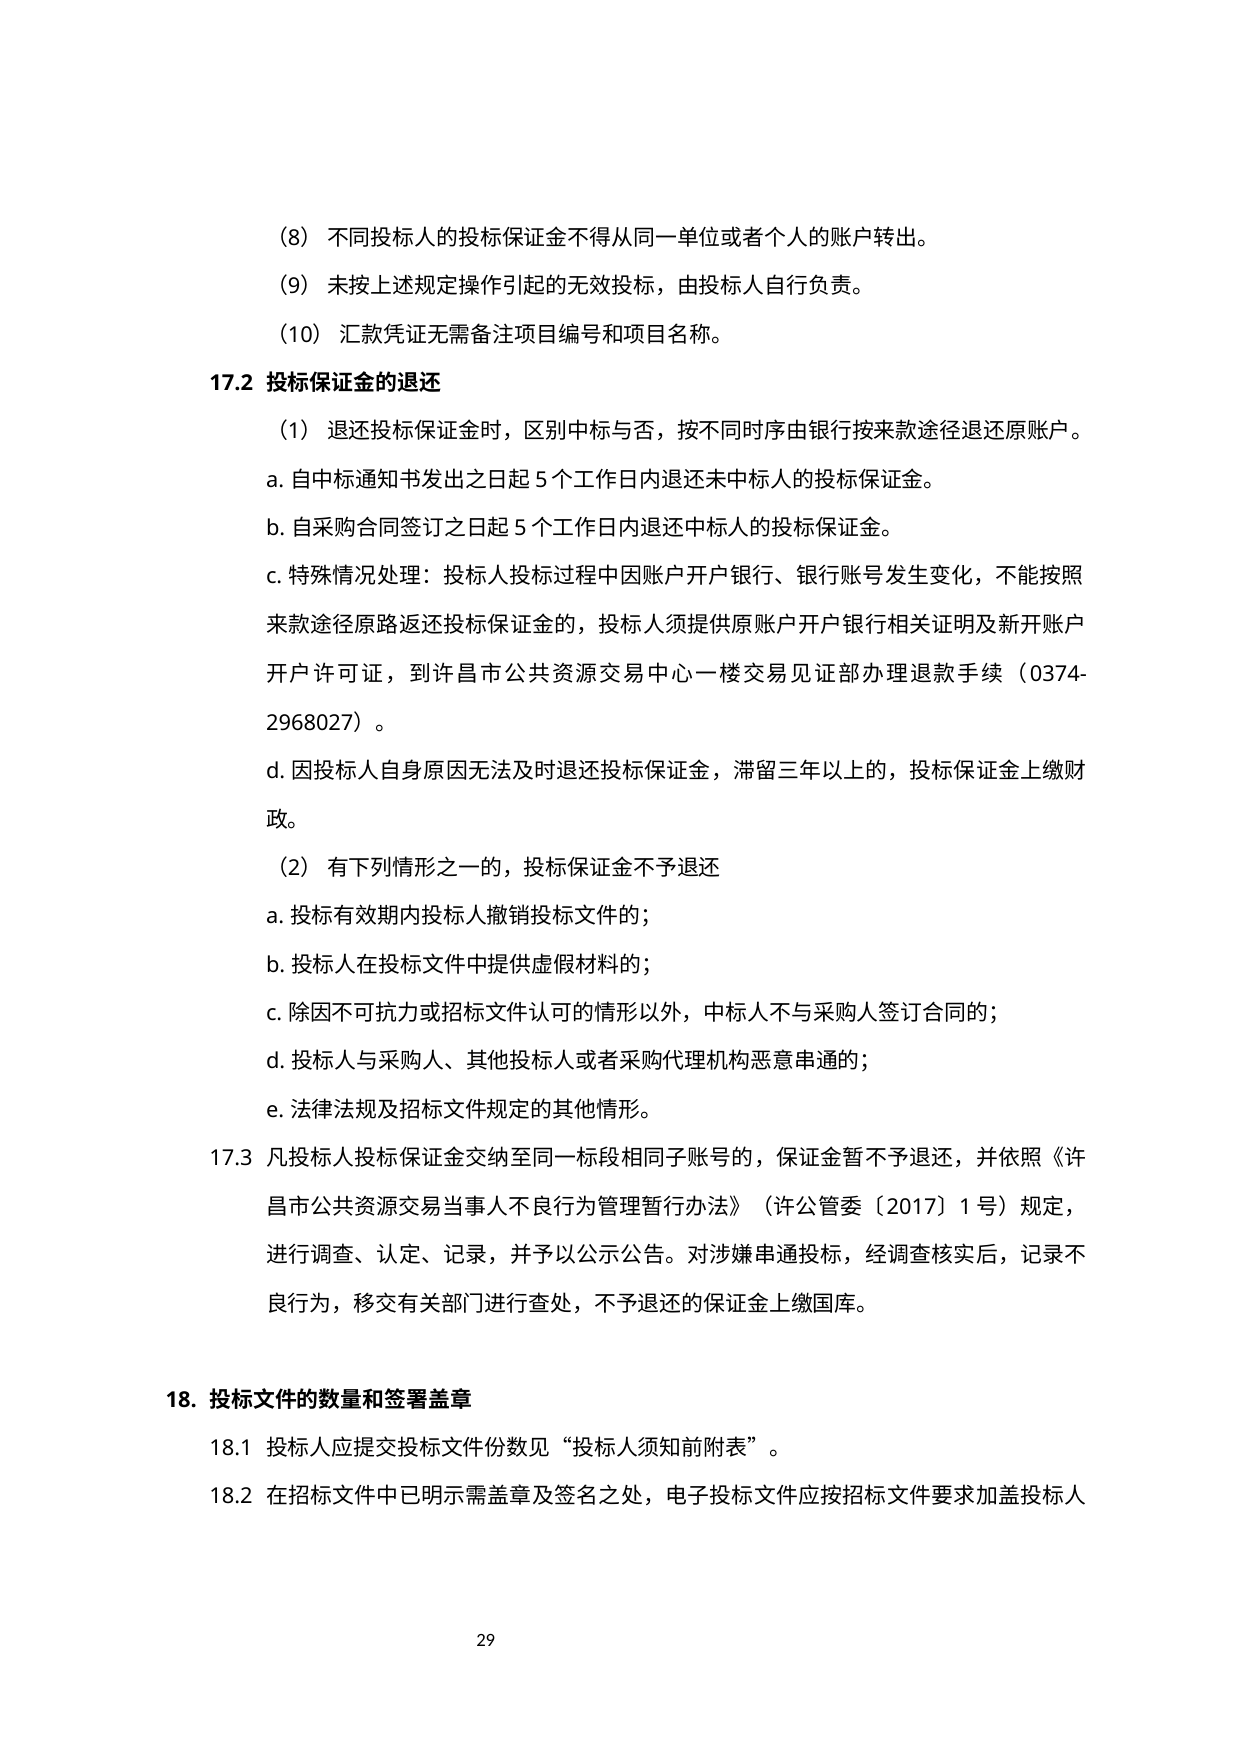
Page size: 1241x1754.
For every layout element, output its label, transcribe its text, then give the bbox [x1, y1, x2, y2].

text e. 法律法规及招标文件规定的其他情形。 [266, 1091, 1087, 1124]
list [209, 1478, 1087, 1511]
text d. 投标人与采购人、其他投标人或者采购代理机构恶意串通的； [266, 1043, 1087, 1075]
text （1） 退还投标保证金时，区别中标与否，按不同时序由银行按来款途径退还原账户。 [266, 413, 1087, 445]
text （2） 有下列情形之一的，投标保证金不予退还 [266, 849, 1087, 882]
text a. 投标有效期内投标人撤销投标文件的； [266, 898, 1087, 930]
text b. 自采购合同签订之日起5个工作日内退还中标人的投标保证金。 [266, 509, 1087, 542]
text （10） 汇款凭证无需备注项目编号和项目名称。 [266, 316, 1087, 349]
text c. 除因不可抗力或招标文件认可的情形以外，中标人不与采购人签订合同的； [266, 994, 1087, 1027]
text a. 自中标通知书发出之日起5个工作日内退还未中标人的投标保证金。 [266, 461, 1087, 494]
list 投标文件的数量和签署盖章 [165, 1382, 1087, 1414]
list 凡投标人投标保证金交纳至同一标段相同子账号的，保证金暂不予退还，并依照《许昌市公共资源交易当事人不良行为管理暂行办法》（许公管委〔2017〕1号）规定，进行调查、认定、记录，并予以公示公告。对涉嫌串通投标，经调查核实后，记录不良行为，移交有关部门进行查处，不予退还的保证金上缴国库。 [209, 1139, 1087, 1318]
text b. 投标人在投标文件中提供虚假材料的； [266, 946, 1087, 979]
list 投标保证金的退还 [209, 364, 1087, 397]
text （8） 不同投标人的投标保证金不得从同一单位或者个人的账户转出。 [266, 219, 1087, 252]
list 投标人应提交投标文件份数见“投标人须知前附表”。 [209, 1430, 1087, 1462]
text d. 因投标人自身原因无法及时退还投标保证金，滞留三年以上的，投标保证金上缴财政。 [266, 752, 1087, 834]
text c. 特殊情况处理：投标人投标过程中因账户开户银行、银行账号发生变化，不能按照来款途径原路返还投标保证金的，投标人须提供原账户开户银行相关证明及新开账户开户许可证，到许昌市公共资源交易中心一楼交易见证部办理退款手续（0374-2968027）。 [266, 558, 1087, 737]
text （9） 未按上述规定操作引起的无效投标，由投标人自行负责。 [266, 268, 1087, 300]
